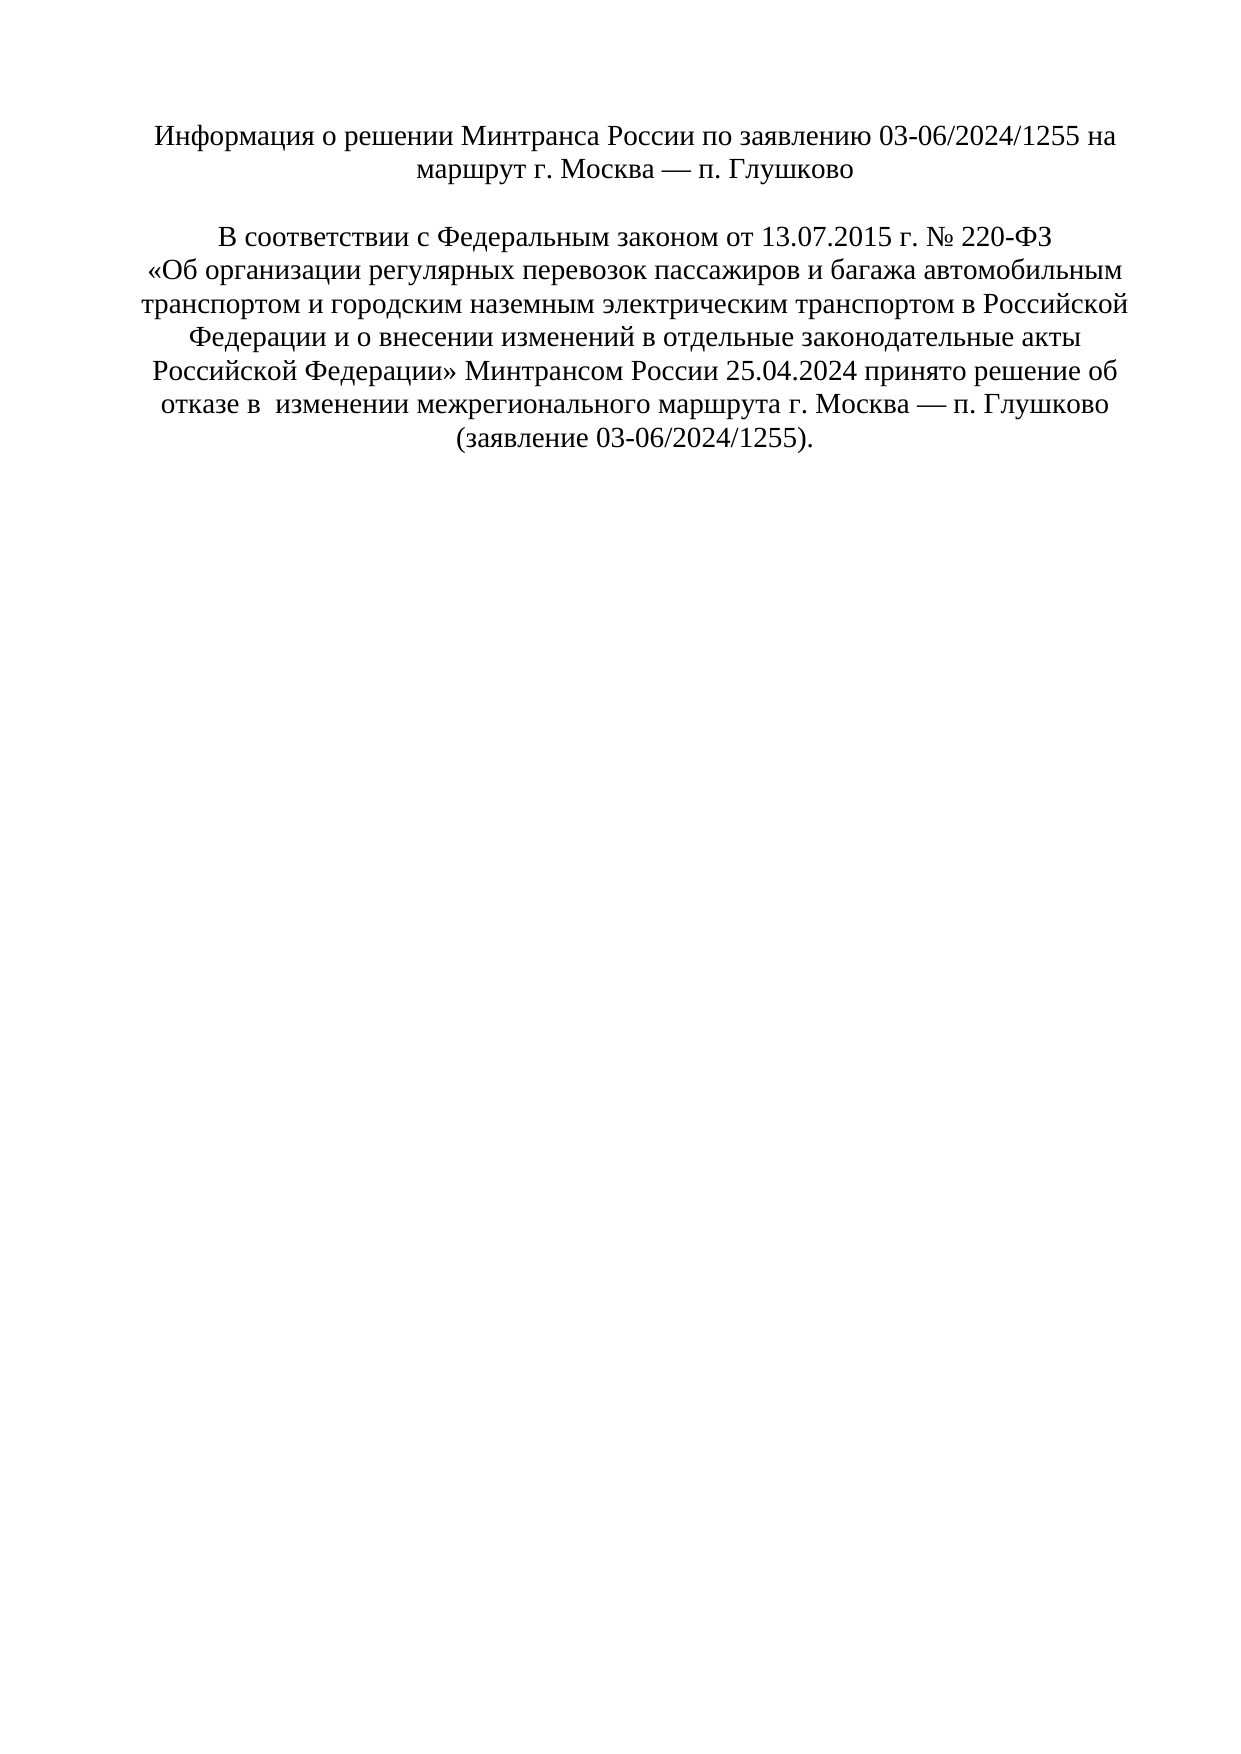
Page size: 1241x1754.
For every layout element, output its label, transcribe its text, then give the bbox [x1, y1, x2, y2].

text Информация о решении Минтранса России по заявлению 03-06/2024/1255 на маршрут г. Москва — п. Глушково [118, 118, 1152, 185]
text В соответствии с Федеральным законом от 13.07.2015 г. № 220-ФЗ «Об организации регулярных перевозок пассажиров и багажа автомобильным транспортом и городским наземным электрическим транспортом в Российской Федерации и о внесении изменений в отдельные законодательные акты Российской Федерации» Минтрансом России 25.04.2024 принято решение об отказе в изменении межрегионального маршрута г. Москва — п. Глушково (заявление 03-06/2024/1255). [118, 219, 1152, 453]
